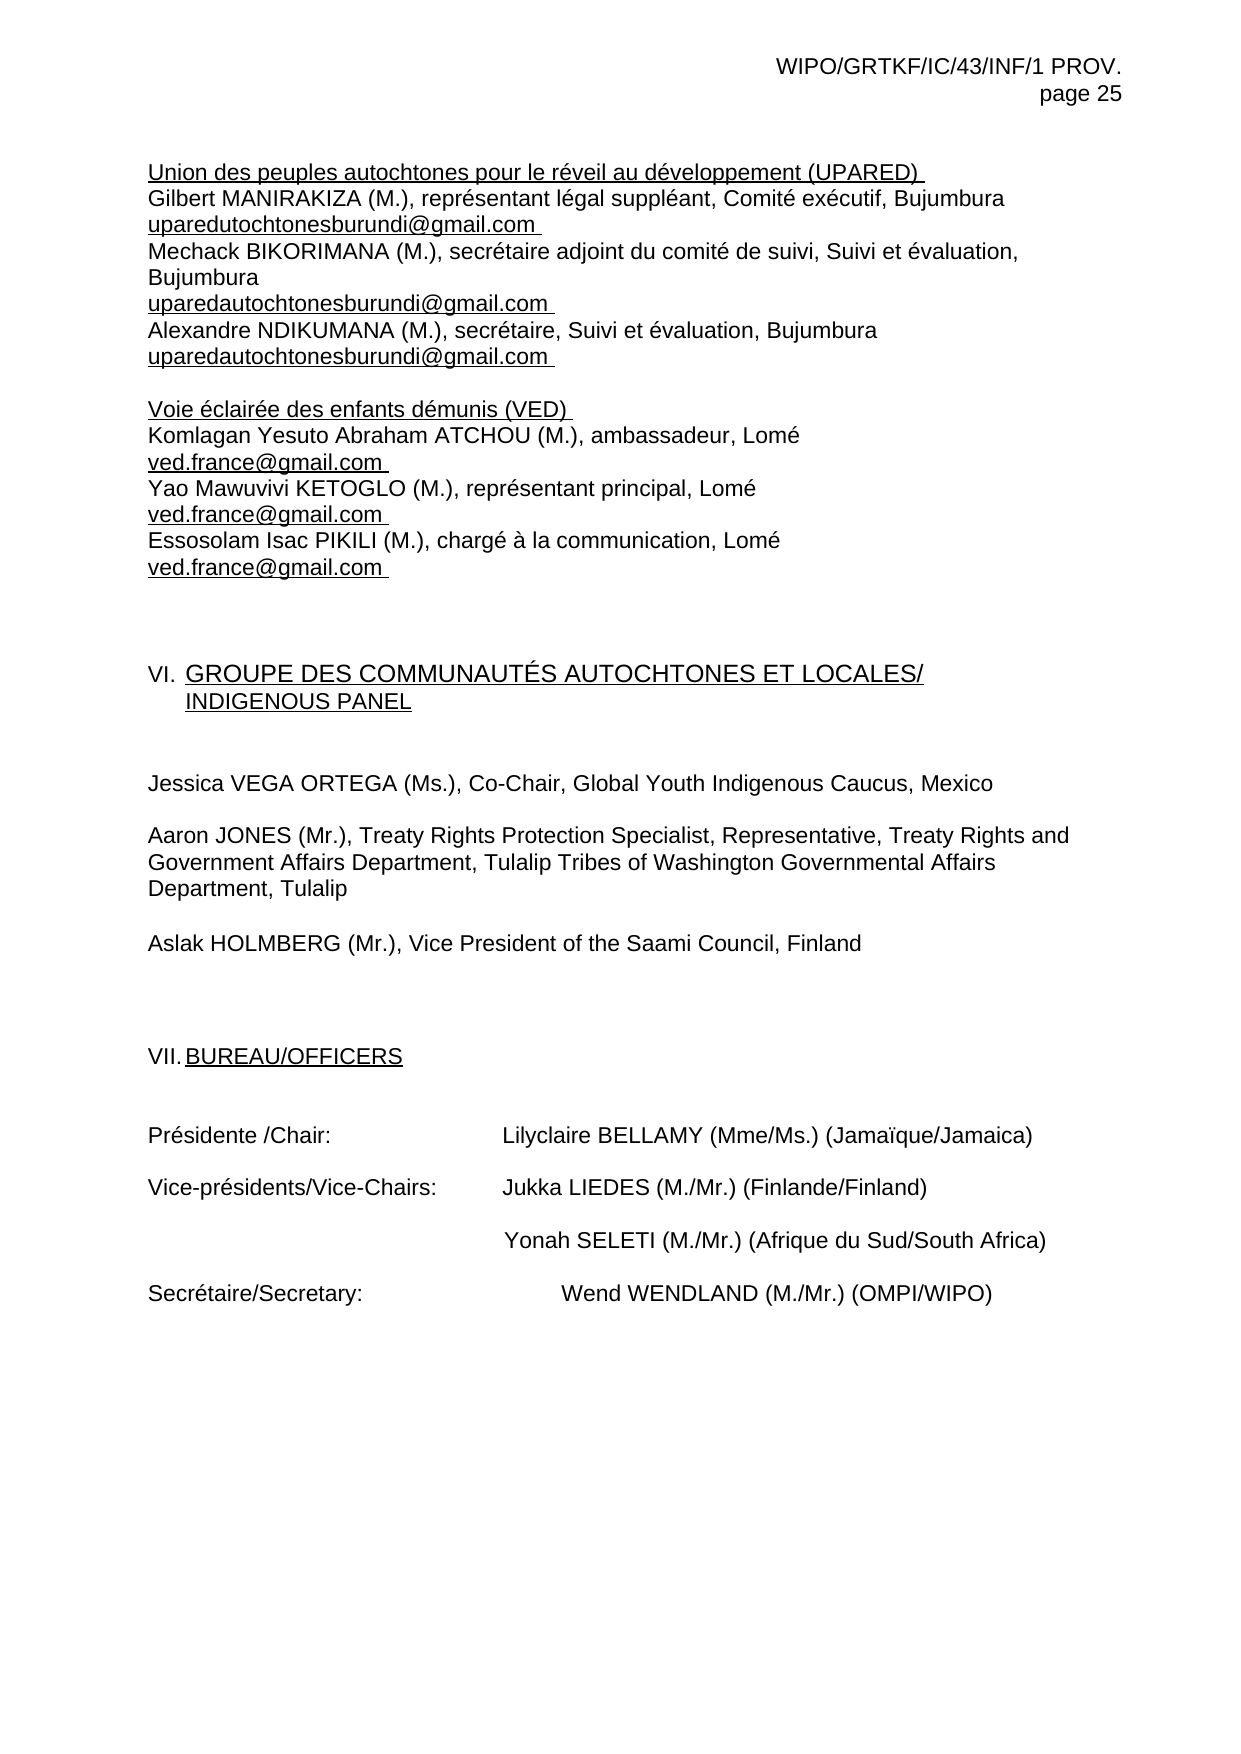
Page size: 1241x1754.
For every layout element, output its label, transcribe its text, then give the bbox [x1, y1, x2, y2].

text uparedautochtonesburundi@gmail.com [148, 343, 1122, 369]
text uparedautochtonesburundi@gmail.com [148, 290, 1122, 317]
text Présidente /Chair: Lilyclaire BELLAMY (Mme/Ms.) (Jamaïque/Jamaica) [148, 1122, 1122, 1148]
text Vice-présidents/Vice-Chairs: Jukka LIEDES (M./Mr.) (Finlande/Finland) [148, 1174, 1122, 1201]
list BUREAU/OFFICERS [148, 1043, 1122, 1069]
text Komlagan Yesuto Abraham ATCHOU (M.), ambassadeur, Lomé [148, 422, 1122, 448]
text Essosolam Isac PIKILI (M.), chargé à la communication, Lomé [148, 527, 1122, 554]
list groupe des communautÉs autochtones et locales/ INDIGENOUS PANEL [148, 659, 1122, 714]
text Secrétaire/Secretary: Wend WENDLAND (M./Mr.) (OMPI/WIPO) [148, 1280, 1122, 1306]
text uparedutochtonesburundi@gmail.com [148, 211, 1122, 238]
text Jessica VEGA ORTEGA (Ms.), Co-Chair, Global Youth Indigenous Caucus, Mexico [148, 769, 1122, 796]
text Union des peuples autochtones pour le réveil au développement (UPARED) [148, 158, 1122, 185]
text ved.france@gmail.com [148, 501, 1122, 527]
text Yao Mawuvivi KETOGLO (M.), représentant principal, Lomé [148, 475, 1122, 501]
text Alexandre NDIKUMANA (M.), secrétaire, Suivi et évaluation, Bujumbura [148, 317, 1122, 343]
text ved.france@gmail.com [148, 448, 1122, 475]
text Mechack BIKORIMANA (M.), secrétaire adjoint du comité de suivi, Suivi et évaluation, Bujumbura [148, 238, 1122, 290]
text Voie éclairée des enfants démunis (VED) [148, 396, 1122, 422]
text ved.france@gmail.com [148, 554, 1122, 580]
text Yonah SELETI (M./Mr.) (Afrique du Sud/South Africa) [504, 1227, 1122, 1253]
text Aslak HOLMBERG (Mr.), Vice President of the Saami Council, Finland [148, 930, 1122, 956]
text Gilbert MANIRAKIZA (M.), représentant légal suppléant, Comité exécutif, Bujumbura [148, 185, 1122, 211]
text Aaron JONES (Mr.), Treaty Rights Protection Specialist, Representative, Treaty Rights and Government Affairs Department, Tulalip Tribes of Washington Governmental Affairs Department, Tulalip [148, 822, 1122, 901]
